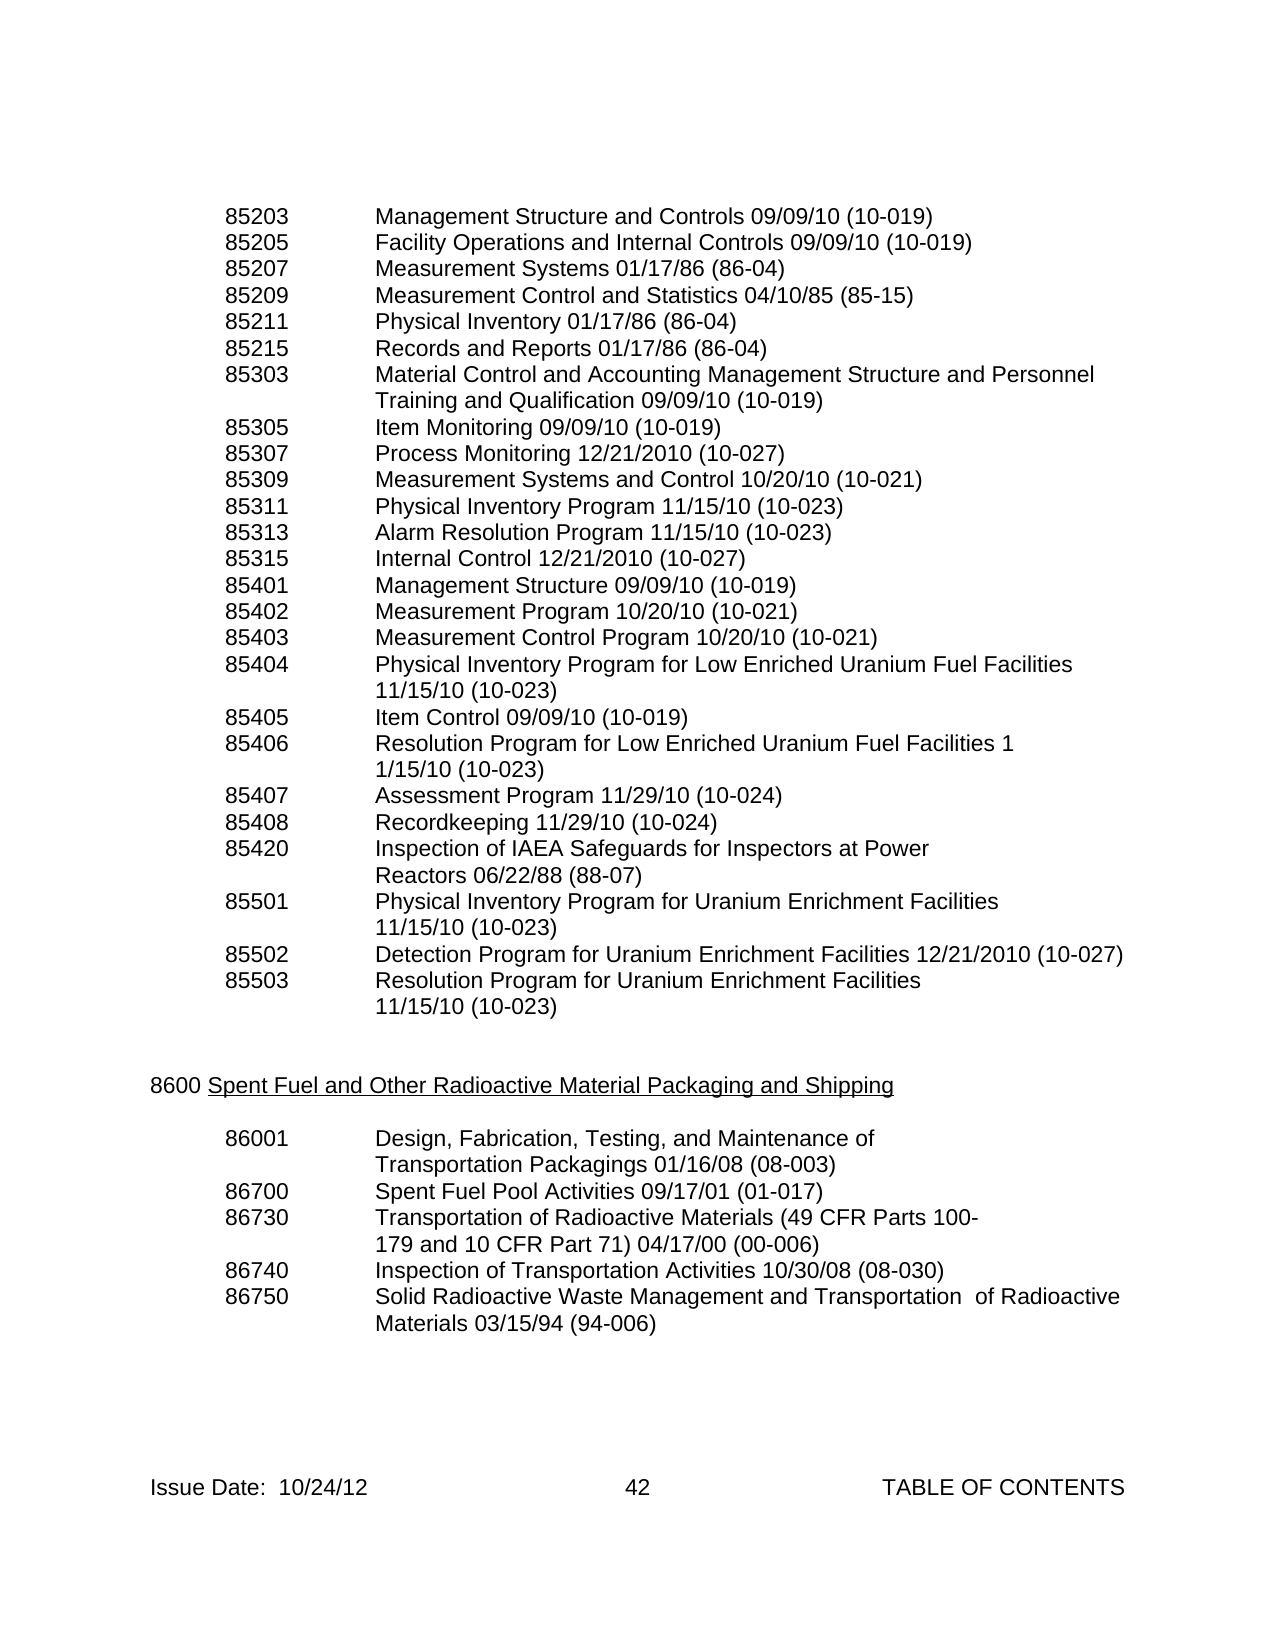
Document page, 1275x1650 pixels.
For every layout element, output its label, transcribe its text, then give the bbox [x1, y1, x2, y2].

text 85406 Resolution Program for Low Enriched Uranium Fuel Facilities 1 [150, 730, 1125, 756]
text 85209 Measurement Control and Statistics 04/10/85 (85-15) [225, 282, 1125, 308]
text 85315 Internal Control 12/21/2010 (10-027) [150, 545, 1125, 572]
text 86730 Transportation of Radioactive Materials (49 CFR Parts 100- [150, 1204, 1125, 1231]
text 85402 Measurement Program 10/20/10 (10-021) [150, 598, 1125, 624]
text 8600 Spent Fuel and Other Radioactive Material Packaging and Shipping [150, 1072, 1125, 1099]
text 85404 Physical Inventory Program for Low Enriched Uranium Fuel Facilities 11/15/10 (10-023) [150, 651, 1125, 703]
text 86001 Design, Fabrication, Testing, and Maintenance of [150, 1125, 1125, 1151]
text 85403 Measurement Control Program 10/20/10 (10-021) [150, 624, 1125, 651]
text 85420 Inspection of IAEA Safeguards for Inspectors at Power [150, 835, 1125, 862]
text 85405 Item Control 09/09/10 (10-019) [150, 703, 1125, 730]
text 85307 Process Monitoring 12/21/2010 (10-027) [150, 440, 1125, 466]
text 85408 Recordkeeping 11/29/10 (10-024) [150, 809, 1125, 835]
text Reactors 06/22/88 (88-07) [225, 862, 1125, 888]
text 85309 Measurement Systems and Control 10/20/10 (10-021) [150, 466, 1125, 493]
text 11/15/10 (10-023) [150, 914, 1125, 941]
text 85503 Resolution Program for Uranium Enrichment Facilities [150, 967, 1125, 993]
text 85311 Physical Inventory Program 11/15/10 (10-023) [150, 493, 1125, 519]
text 11/15/10 (10-023) [150, 993, 1125, 1020]
text 85205 Facility Operations and Internal Controls 09/09/10 (10-019) [150, 229, 1125, 255]
text 1/15/10 (10-023) [150, 756, 1125, 782]
text 85215 Records and Reports 01/17/86 (86-04) [150, 334, 1125, 361]
text 85502 Detection Program for Uranium Enrichment Facilities 12/21/2010 (10-027) [150, 941, 1125, 967]
text 85407 Assessment Program 11/29/10 (10-024) [150, 782, 1125, 809]
text 85203 Management Structure and Controls 09/09/10 (10-019) [150, 203, 1125, 229]
text 86740 Inspection of Transportation Activities 10/30/08 (08-030) [150, 1257, 1125, 1283]
text 179 and 10 CFR Part 71) 04/17/00 (00-006) [150, 1231, 1125, 1257]
text 85211 Physical Inventory 01/17/86 (86-04) [150, 308, 1125, 334]
text 85303 Material Control and Accounting Management Structure and Personnel Training and Qualification 09/09/10 (10-019) [150, 361, 1125, 413]
text 85305 Item Monitoring 09/09/10 (10-019) [150, 413, 1125, 440]
text 85501 Physical Inventory Program for Uranium Enrichment Facilities [150, 888, 1125, 914]
text 86700 Spent Fuel Pool Activities 09/17/01 (01-017) [150, 1178, 1125, 1204]
text 85207 Measurement Systems 01/17/86 (86-04) [225, 255, 1125, 282]
text Transportation Packagings 01/16/08 (08-003) [150, 1151, 1125, 1178]
text 85313 Alarm Resolution Program 11/15/10 (10-023) [150, 519, 1125, 545]
text 85401 Management Structure 09/09/10 (10-019) [150, 572, 1125, 598]
text 86750 Solid Radioactive Waste Management and Transportation of Radioactive Materials 03/15/94 (94-006) [150, 1283, 1125, 1336]
